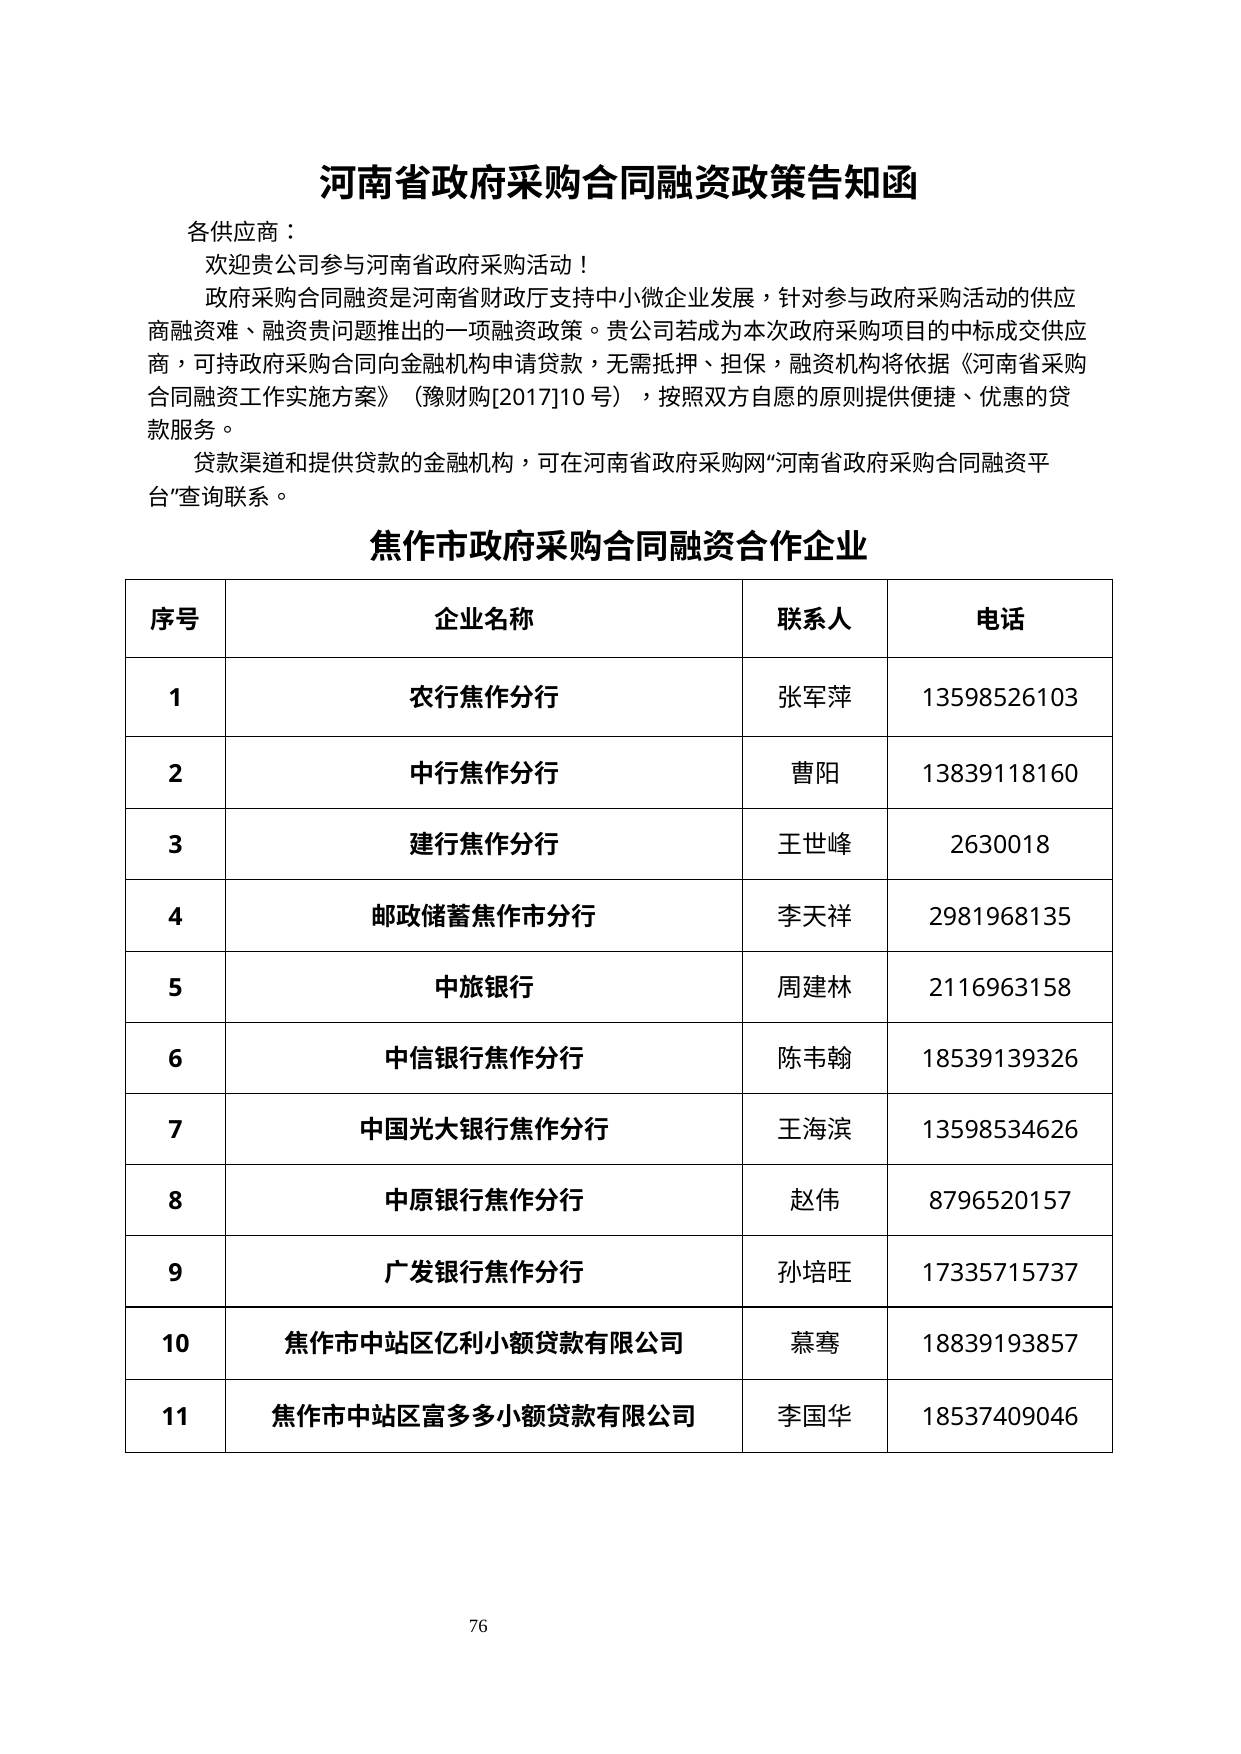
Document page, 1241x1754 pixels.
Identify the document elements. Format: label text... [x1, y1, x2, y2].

table_header 电话 [888, 580, 1112, 657]
table_cell 10 [126, 1308, 225, 1379]
table_cell 17335715737 [888, 1236, 1112, 1306]
table_cell 8796520157 [888, 1165, 1112, 1235]
table_cell 13839118160 [888, 737, 1112, 808]
table_cell 18537409046 [888, 1380, 1112, 1452]
text 焦作市政府采购合同融资合作企业 [148, 513, 1090, 579]
table_cell 8 [126, 1165, 225, 1235]
table_cell 3 [126, 809, 225, 879]
table_cell 18539139326 [888, 1023, 1112, 1093]
table_cell 焦作市中站区富多多小额贷款有限公司 [226, 1380, 742, 1452]
text 政府采购合同融资是河南省财政厅支持中小微企业发展，针对参与政府采购活动的供应商融资难、融资贵问题推出的一项融资政策。贵公司若成为本次政府采购项目的中标成交供应商，可持政府采购合同向金融机构申请贷款，无需抵押、担保，融资机构将依据《河南省采购合同融资工作实施方案》（豫财购[2017]10号），按照双方自愿的原则提供便捷、优惠的贷款服务。 [148, 281, 1090, 446]
table_cell 孙培旺 [743, 1236, 887, 1306]
table_cell 中信银行焦作分行 [226, 1023, 742, 1093]
table_cell 中旅银行 [226, 952, 742, 1022]
table_cell 王世峰 [743, 809, 887, 879]
table_header 序号 [126, 580, 225, 657]
table_cell 李天祥 [743, 880, 887, 951]
text 贷款渠道和提供贷款的金融机构，可在河南省政府采购网“河南省政府采购合同融资平台”查询联系。 [148, 446, 1090, 513]
table_cell 曹阳 [743, 737, 887, 808]
table_cell 7 [126, 1094, 225, 1163]
table_cell 慕骞 [743, 1308, 887, 1379]
text 欢迎贵公司参与河南省政府采购活动！ [148, 248, 1090, 281]
table_cell 18839193857 [888, 1308, 1112, 1379]
table_cell 赵伟 [743, 1165, 887, 1235]
table_cell 9 [126, 1236, 225, 1306]
table_cell 周建林 [743, 952, 887, 1022]
table_cell 2 [126, 737, 225, 808]
table_header 企业名称 [226, 580, 742, 657]
table_cell 13598534626 [888, 1094, 1112, 1163]
table_cell 王海滨 [743, 1094, 887, 1163]
table_cell 2630018 [888, 809, 1112, 879]
table_cell 中原银行焦作分行 [226, 1165, 742, 1235]
table_cell 邮政储蓄焦作市分行 [226, 880, 742, 951]
table_cell 中行焦作分行 [226, 737, 742, 808]
table_cell 11 [126, 1380, 225, 1452]
table_cell 农行焦作分行 [226, 658, 742, 736]
table_cell 中国光大银行焦作分行 [226, 1094, 742, 1163]
table_cell 1 [126, 658, 225, 736]
table_cell 广发银行焦作分行 [226, 1236, 742, 1306]
table_cell 2981968135 [888, 880, 1112, 951]
table_cell 陈韦翰 [743, 1023, 887, 1093]
table_cell 焦作市中站区亿利小额贷款有限公司 [226, 1308, 742, 1379]
table_cell 4 [126, 880, 225, 951]
table_cell 2116963158 [888, 952, 1112, 1022]
table_cell 13598526103 [888, 658, 1112, 736]
table_cell 6 [126, 1023, 225, 1093]
table_cell 李国华 [743, 1380, 887, 1452]
text 各供应商： [148, 214, 1090, 248]
text 河南省政府采购合同融资政策告知函 [148, 148, 1090, 214]
table_cell 张军萍 [743, 658, 887, 736]
table_header 联系人 [743, 580, 887, 657]
table_cell 5 [126, 952, 225, 1022]
table_cell 建行焦作分行 [226, 809, 742, 879]
